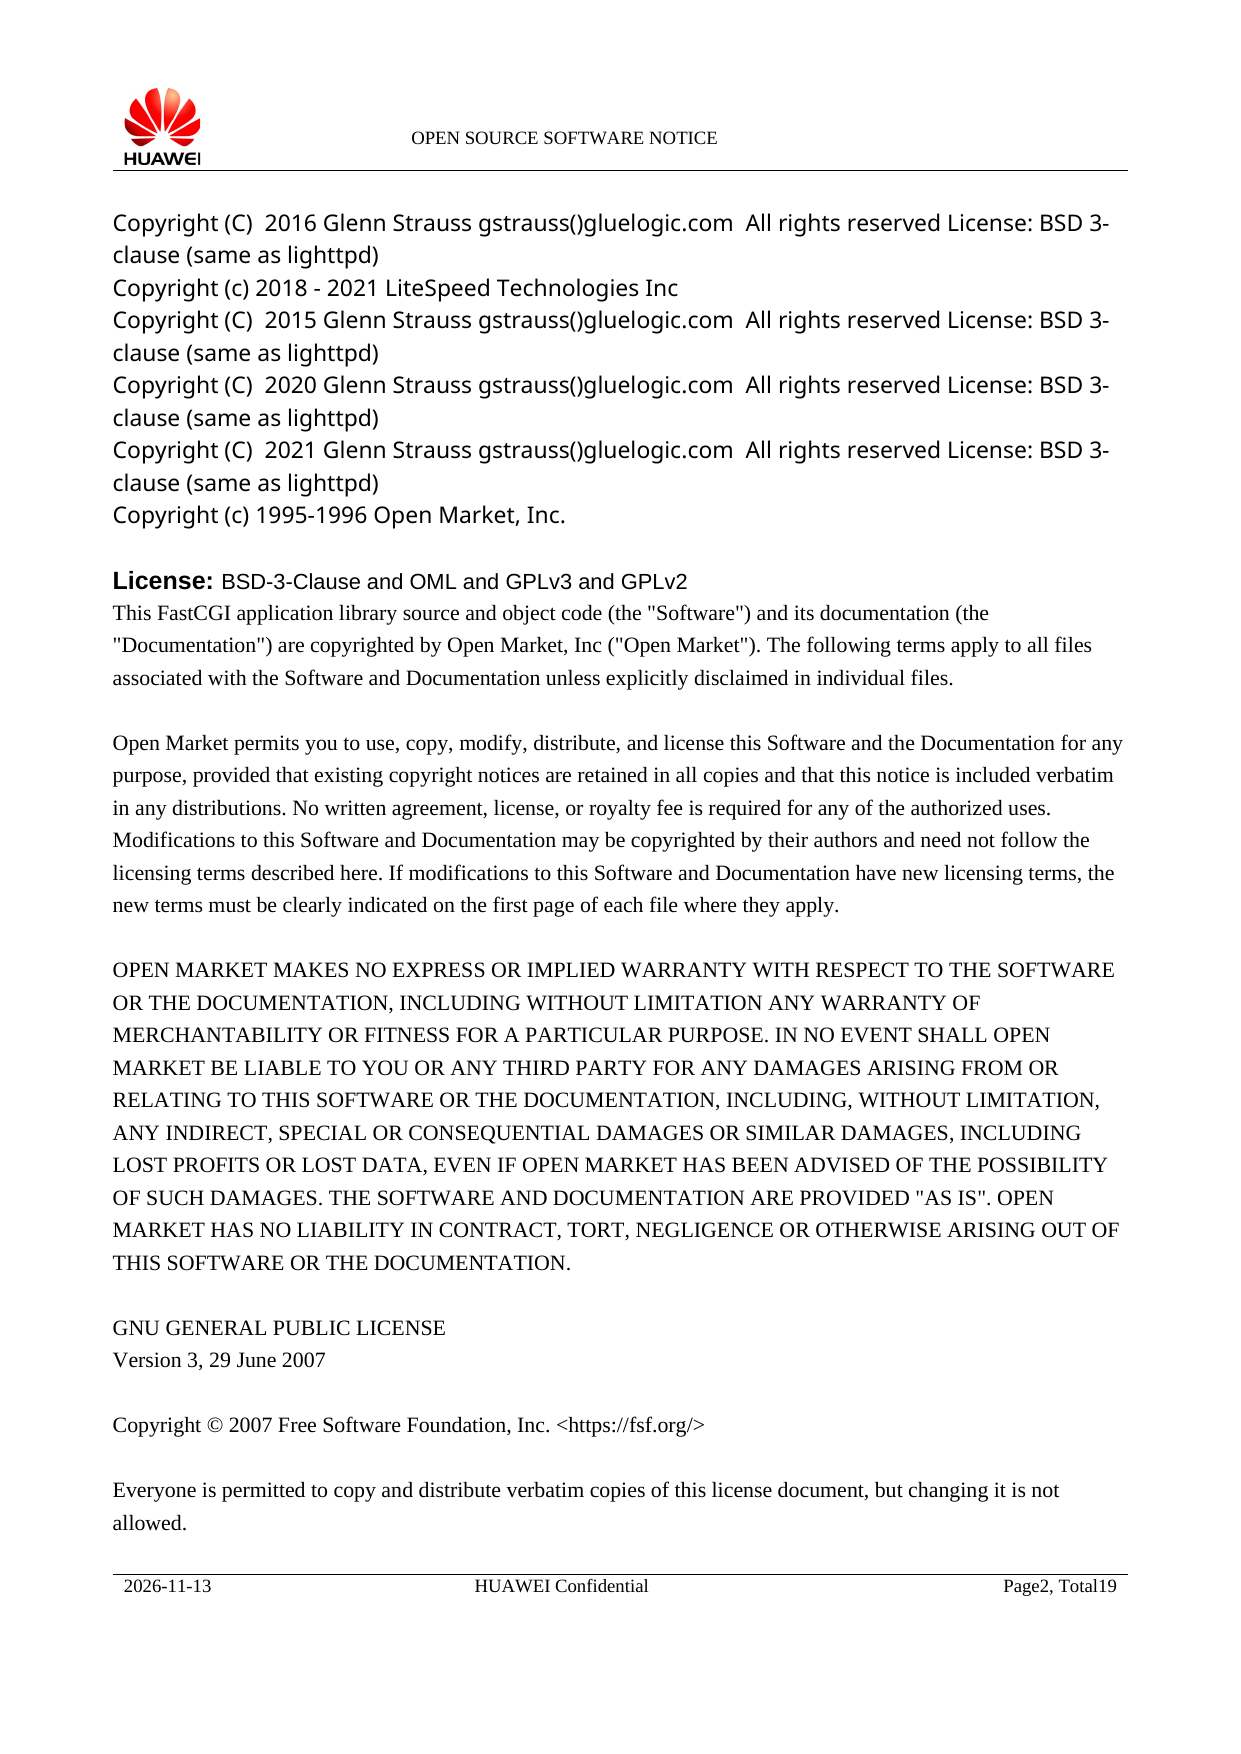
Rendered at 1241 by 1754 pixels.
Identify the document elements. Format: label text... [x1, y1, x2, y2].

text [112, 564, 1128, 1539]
picture [124, 88, 201, 165]
